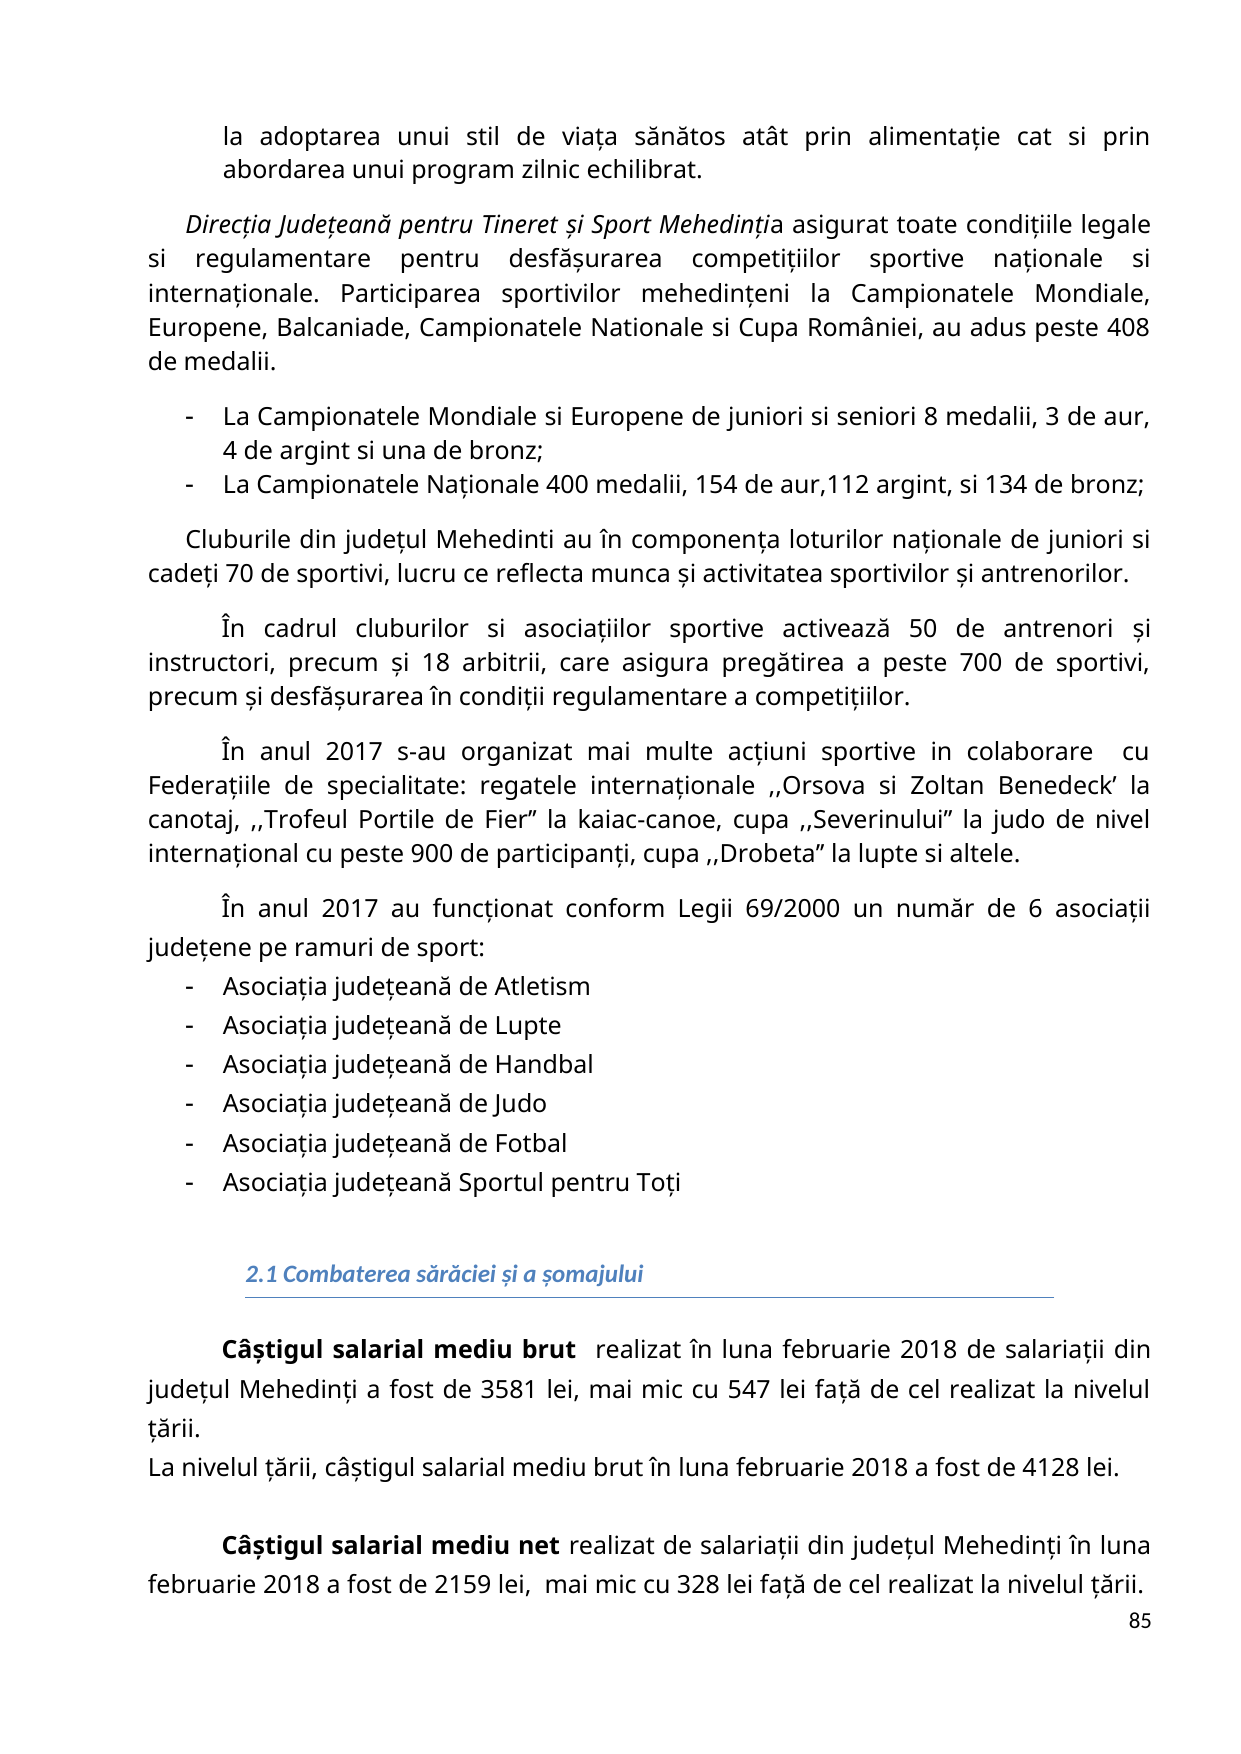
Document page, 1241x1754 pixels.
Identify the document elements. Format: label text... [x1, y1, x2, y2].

text Direcţia Judeţeană pentru Tineret şi Sport Mehedinţia asigurat toate condițiile legale si regulamentare pentru desfășurarea competițiilor sportive naționale si internaționale. Participarea sportivilor mehedințeni la Campionatele Mondiale, Europene, Balcaniade, Campionatele Nationale si Cupa României, au adus peste 408 de medalii. [148, 207, 1152, 377]
text În anul 2017 s-au organizat mai multe acțiuni sportive in colaborare cu Federațiile de specialitate: regatele internaționale ,,Orsova si Zoltan Benedeck’ la canotaj, ,,Trofeul Portile de Fier’’ la kaiac-canoe, cupa ,,Severinului’’ la judo de nivel internațional cu peste 900 de participanți, cupa ,,Drobeta’’ la lupte si altele. [148, 733, 1152, 869]
text La nivelul ţării, câştigul salarial mediu brut în luna februarie 2018 a fost de 4128 lei. [148, 1449, 1152, 1484]
text În anul 2017 au funcționat conform Legii 69/2000 un număr de 6 asociații județene pe ramuri de sport: [148, 890, 1152, 963]
list Asociația județeană de Lupte [185, 1008, 1152, 1042]
text Cluburile din județul Mehedinti au în componenţa loturilor naționale de juniori si cadeţi 70 de sportivi, lucru ce reflecta munca şi activitatea sportivilor şi antrenorilor. [148, 521, 1152, 589]
list Asociația județeană de Handbal [185, 1047, 1152, 1081]
list Asociația județeană de Atletism [185, 969, 1152, 1003]
text Câştigul salarial mediu net realizat de salariaţii din judeţul Mehedinţi în luna februarie 2018 a fost de 2159 lei, mai mic cu 328 lei faţă de cel realizat la nivelul ţării. [148, 1528, 1152, 1601]
list La Campionatele Mondiale si Europene de juniori si seniori 8 medalii, 3 de aur, 4 de argint si una de bronz; [185, 398, 1152, 466]
text 2.1 Combaterea sărăciei și a șomajului [245, 1258, 1054, 1297]
list Asociația județeană de Judo [185, 1086, 1152, 1120]
list Asociația județeană Sportul pentru Toți [185, 1164, 1152, 1198]
list La Campionatele Naționale 400 medalii, 154 de aur,112 argint, si 134 de bronz; [185, 466, 1152, 500]
list Asociația județeană de Fotbal [185, 1125, 1152, 1159]
text Câştigul salarial mediu brut realizat în luna februarie 2018 de salariaţii din judeţul Mehedinţi a fost de 3581 lei, mai mic cu 547 lei faţă de cel realizat la nivelul ţării. [148, 1332, 1152, 1444]
text În cadrul cluburilor si asociațiilor sportive activează 50 de antrenori şi instructori, precum şi 18 arbitrii, care asigura pregătirea a peste 700 de sportivi, precum şi desfășurarea în condiții regulamentare a competițiilor. [148, 610, 1152, 712]
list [185, 118, 1152, 186]
